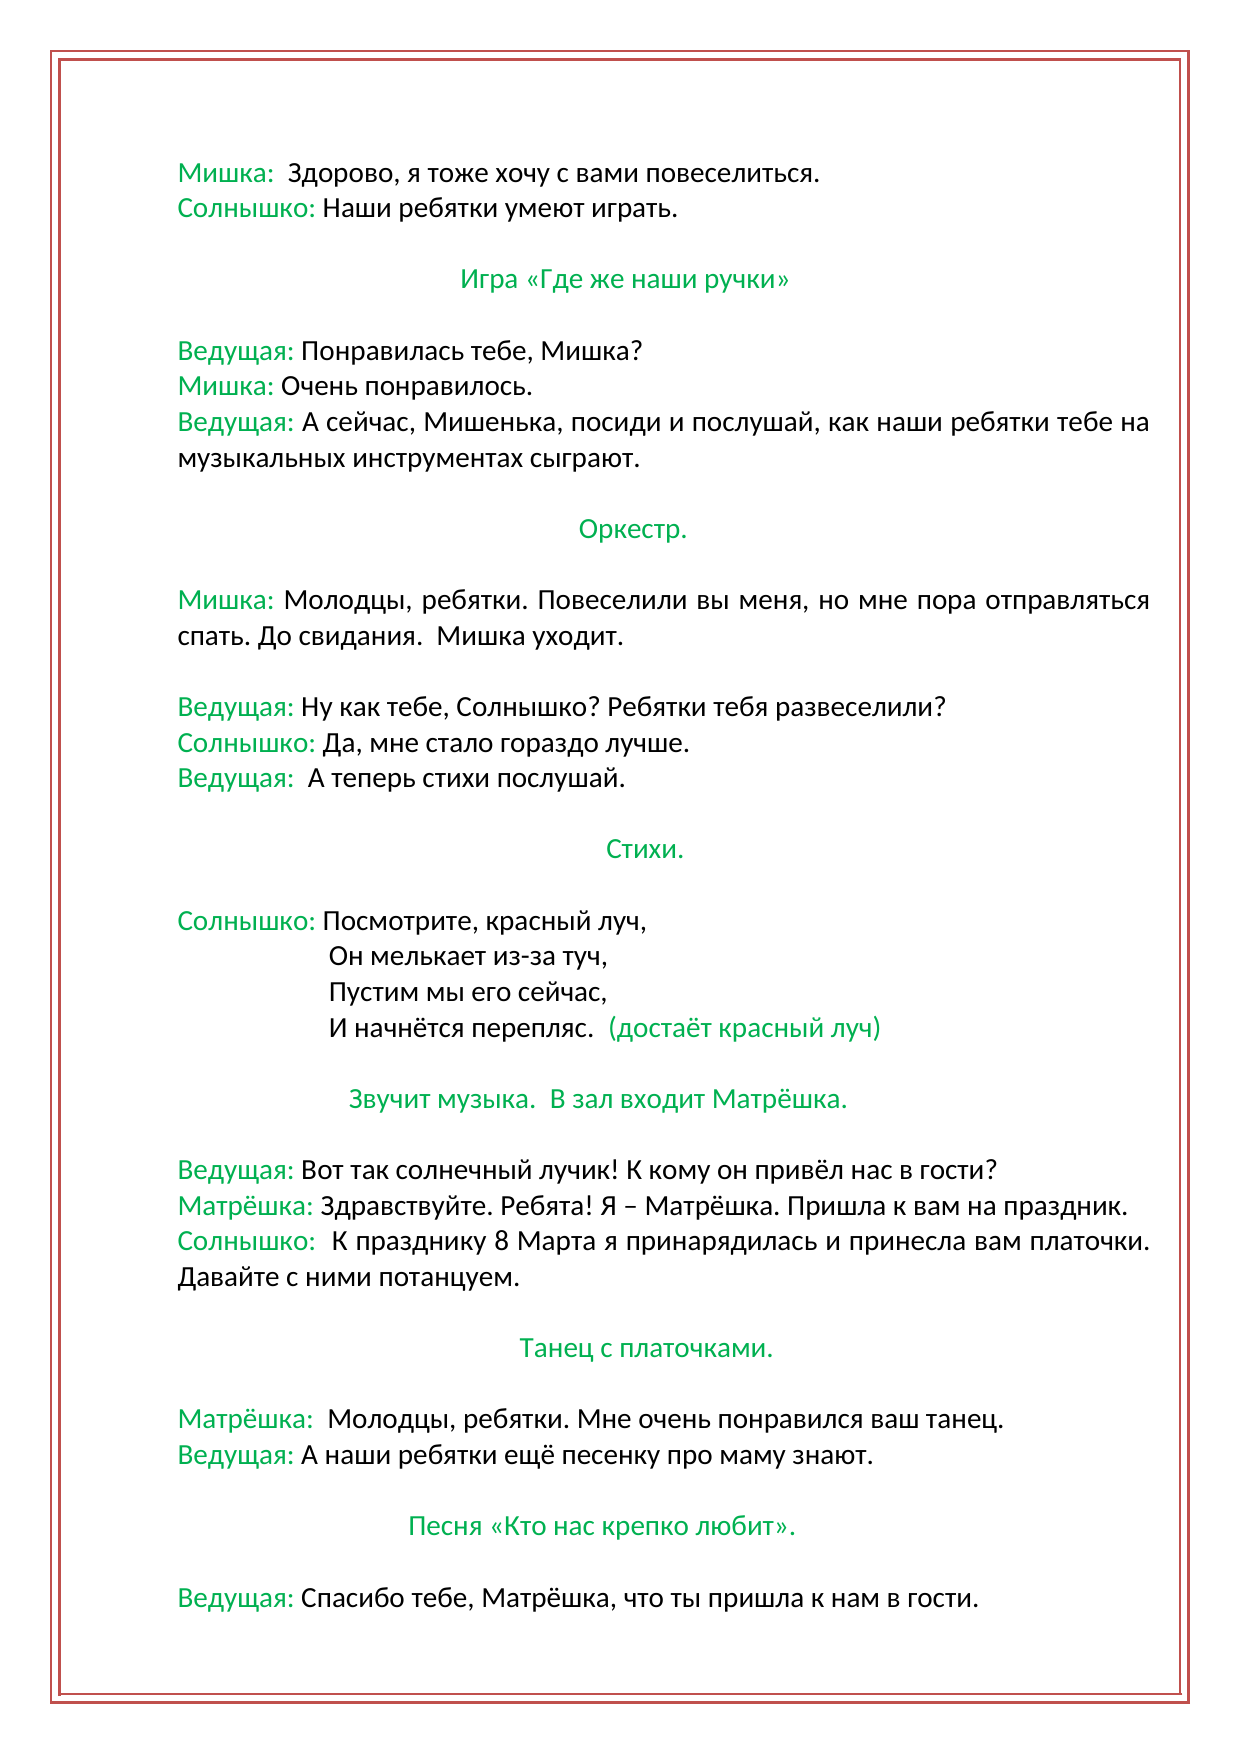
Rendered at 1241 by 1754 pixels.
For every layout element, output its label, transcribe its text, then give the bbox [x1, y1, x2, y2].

text Игра «Где же наши ручки» [177, 261, 1152, 296]
text Ведущая: А теперь стихи послушай. [177, 759, 1152, 795]
text Оркестр. [177, 510, 1152, 546]
text Матрёшка: Здравствуйте. Ребята! Я – Матрёшка. Пришла к вам на праздник. [177, 1187, 1152, 1222]
text Песня «Кто нас крепко любит». [177, 1507, 1152, 1543]
text Пустим мы его сейчас, [177, 973, 1152, 1009]
text Солнышко: Наши ребятки умеют играть. [177, 189, 1152, 225]
text Матрёшка: Молодцы, ребятки. Мне очень понравился ваш танец. [177, 1401, 1152, 1436]
text Ведущая: Спасибо тебе, Матрёшка, что ты пришла к нам в гости. [177, 1579, 1152, 1614]
text Ведущая: А наши ребятки ещё песенку про маму знают. [177, 1436, 1152, 1472]
text Солнышко: К празднику 8 Марта я принарядилась и принесла вам платочки. Давайте с ними потанцуем. [177, 1222, 1152, 1294]
text Мишка: Молодцы, ребятки. Повеселили вы меня, но мне пора отправляться спать. До свидания. Мишка уходит. [177, 581, 1152, 652]
text Мишка: Здорово, я тоже хочу с вами повеселиться. [177, 154, 1152, 189]
text Танец с платочками. [177, 1329, 1152, 1365]
text Солнышко: Посмотрите, красный луч, [177, 902, 1152, 937]
text Мишка: Очень понравилось. [177, 367, 1152, 403]
text Звучит музыка. В зал входит Матрёшка. [177, 1080, 1152, 1116]
text И начнётся перепляс. (достаёт красный луч) [177, 1009, 1152, 1044]
text Ведущая: Вот так солнечный лучик! К кому он привёл нас в гости? [177, 1151, 1152, 1187]
text Солнышко: Да, мне стало гораздо лучше. [177, 724, 1152, 759]
text Ведущая: Ну как тебе, Солнышко? Ребятки тебя развеселили? [177, 688, 1152, 724]
text Ведущая: Понравилась тебе, Мишка? [177, 332, 1152, 367]
text Он мелькает из-за туч, [177, 937, 1152, 973]
text Стихи. [177, 831, 1152, 866]
text Ведущая: А сейчас, Мишенька, посиди и послушай, как наши ребятки тебе на музыкальных инструментах сыграют. [177, 403, 1152, 474]
